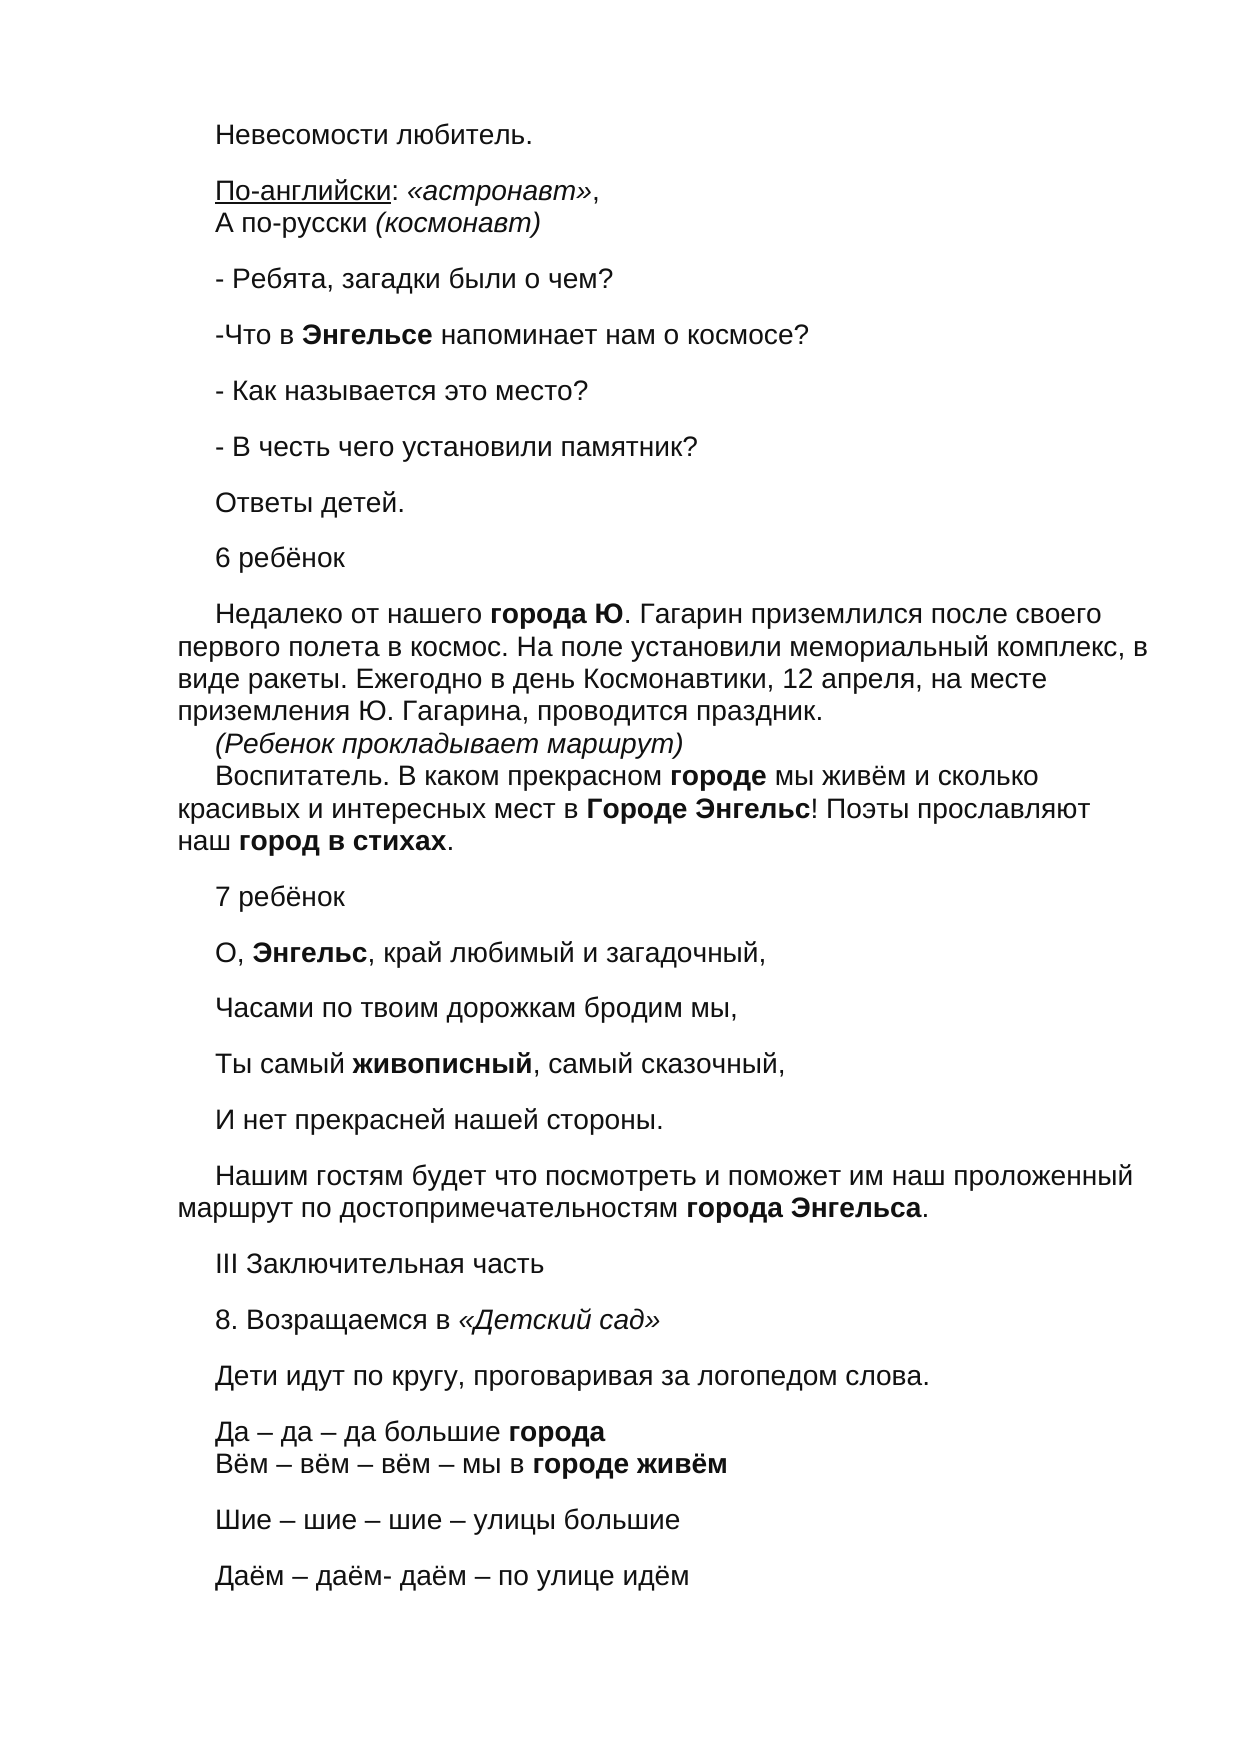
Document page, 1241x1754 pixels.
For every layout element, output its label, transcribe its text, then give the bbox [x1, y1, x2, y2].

text - Как называется это место? [177, 374, 1152, 406]
text Ты самый живописный, самый сказочный, [177, 1047, 1152, 1080]
text -Что в Энгельсе напоминает нам о космосе? [177, 318, 1152, 350]
text Недалеко от нашего города Ю. Гагарин приземлился после своего первого полета в космос. На поле установили мемориальный комплекс, в виде ракеты. Ежегодно в день Космонавтики, 12 апреля, на месте приземления Ю. Гагарина, проводится праздник. [177, 597, 1152, 727]
text А по-русски (космонавт) [177, 206, 1152, 239]
text Нашим гостям будет что посмотреть и поможет им наш проложенный маршрут по достопримечательностям города Энгельса. [177, 1159, 1152, 1224]
text Да – да – да большие города [177, 1415, 1152, 1447]
text - Ребята, загадки были о чем? [177, 262, 1152, 294]
text 8. Возращаемся в «Детский сад» [177, 1303, 1152, 1335]
text 6 ребёнок [177, 541, 1152, 574]
text По-английски: «астронавт», [177, 174, 1152, 206]
text Воспитатель. В каком прекрасном городе мы живём и сколько красивых и интересных мест в Городе Энгельс! Поэты прославляют наш город в стихах. [177, 759, 1152, 856]
text (Ребенок прокладывает маршрут) [177, 727, 1152, 759]
text 7 ребёнок [177, 880, 1152, 912]
text Часами по твоим дорожкам бродим мы, [177, 991, 1152, 1024]
text Дети идут по кругу, проговаривая за логопедом слова. [177, 1359, 1152, 1391]
text III Заключительная часть [177, 1247, 1152, 1279]
text Шие – шие – шие – улицы большие [177, 1503, 1152, 1535]
text О, Энгельс, край любимый и загадочный, [177, 936, 1152, 968]
text И нет прекрасней нашей стороны. [177, 1103, 1152, 1136]
text Невесомости любитель. [177, 118, 1152, 151]
text Ответы детей. [177, 486, 1152, 518]
text Даём – даём- даём – по улице идём [177, 1559, 1152, 1591]
text Вём – вём – вём – мы в городе живём [177, 1447, 1152, 1479]
text - В честь чего установили памятник? [177, 430, 1152, 462]
